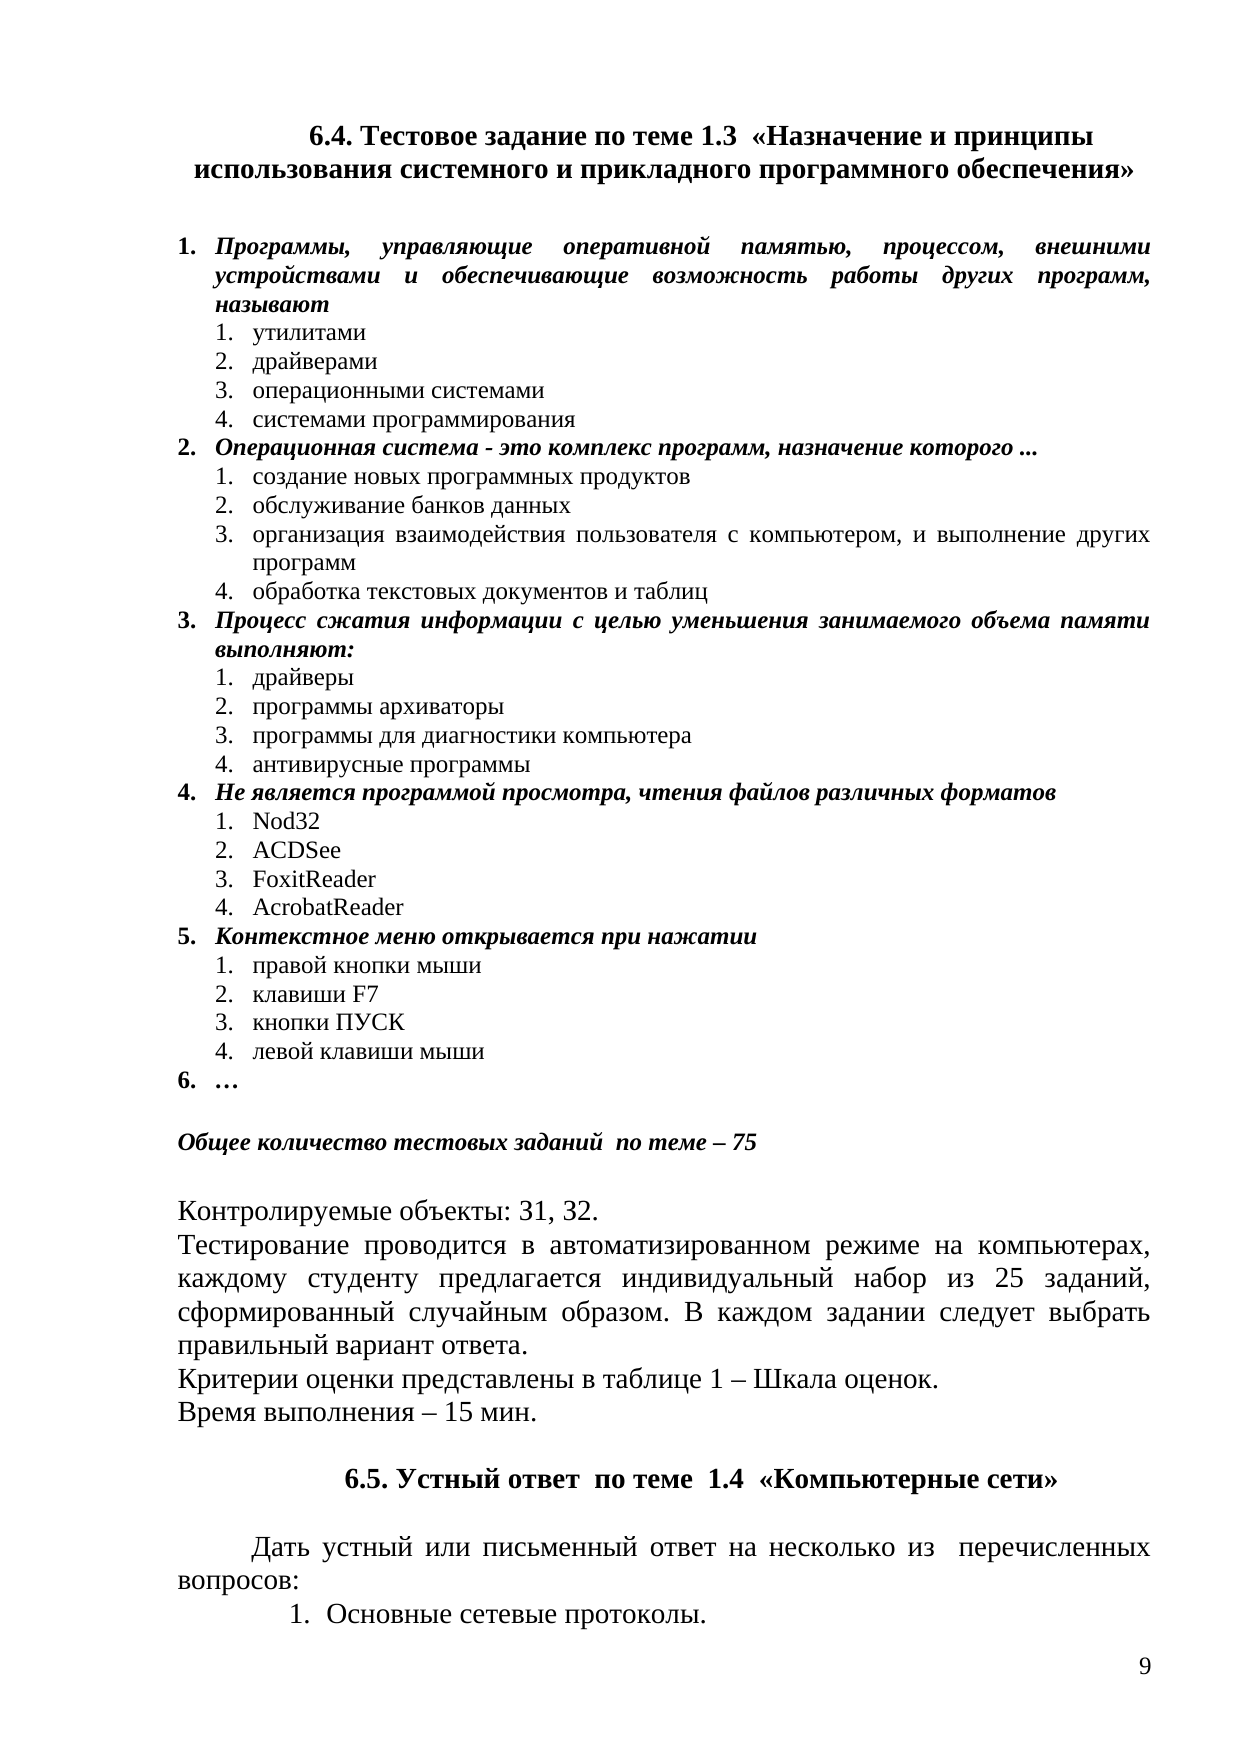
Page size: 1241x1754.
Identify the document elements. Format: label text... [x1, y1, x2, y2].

list обработка текстовых документов и таблиц [215, 576, 1152, 605]
list клавиши F7 [215, 979, 1152, 1007]
list правой кнопки мыши [215, 950, 1152, 979]
list AcrobatReader [215, 892, 1152, 921]
text 6.5. Устный ответ по теме 1.4 «Компьютерные сети» [177, 1462, 1152, 1495]
list утилитами [215, 317, 1152, 346]
list кнопки ПУСК [215, 1007, 1152, 1036]
text Контролируемые объекты: З1, З2. [177, 1193, 1152, 1227]
text Общее количество тестовых заданий по теме – 75 [177, 1127, 1152, 1156]
list Операционная система - это комплекс программ, назначение которого ... [177, 432, 1152, 461]
list создание новых программных продуктов [215, 461, 1152, 490]
text Дать устный или письменный ответ на несколько из перечисленных вопросов: [177, 1529, 1152, 1596]
list … [177, 1065, 1152, 1094]
list левой клавиши мыши [215, 1036, 1152, 1065]
list Контекстное меню открывается при нажатии [177, 921, 1152, 950]
text Тестирование проводится в автоматизированном режиме на компьютерах, каждому студенту предлагается индивидуальный набор из 25 заданий, сформированный случайным образом. В каждом задании следует выбрать правильный вариант ответа. [177, 1227, 1152, 1361]
list драйверами [215, 346, 1152, 375]
text Время выполнения – 15 мин. [177, 1394, 1152, 1428]
list драйверы [215, 662, 1152, 691]
list обслуживание банков данных [215, 490, 1152, 519]
text 6.4. Тестовое задание по теме 1.3 «Назначение и принципы использования системного и прикладного программного обеспечения» [177, 118, 1152, 185]
list антивирусные программы [215, 749, 1152, 777]
list FoxitReader [215, 864, 1152, 892]
list Программы, управляющие оперативной памятью, процессом, внешними устройствами и обеспечивающие возможность работы других программ, называют [177, 231, 1152, 317]
list Процесс сжатия информации с целью уменьшения занимаемого объема памяти выполняют: [177, 605, 1152, 662]
list операционными системами [215, 375, 1152, 404]
text Критерии оценки представлены в таблице 1 – Шкала оценок. [177, 1361, 1152, 1394]
list организация взаимодействия пользователя с компьютером, и выполнение других программ [215, 519, 1152, 576]
list ACDSee [215, 835, 1152, 864]
list Nod32 [215, 806, 1152, 835]
list системами программирования [215, 404, 1152, 432]
list Не является программой просмотра, чтения файлов различных форматов [177, 777, 1152, 806]
list программы архиваторы [215, 691, 1152, 720]
list программы для диагностики компьютера [215, 720, 1152, 749]
list Основные сетевые протоколы. [288, 1596, 1152, 1629]
